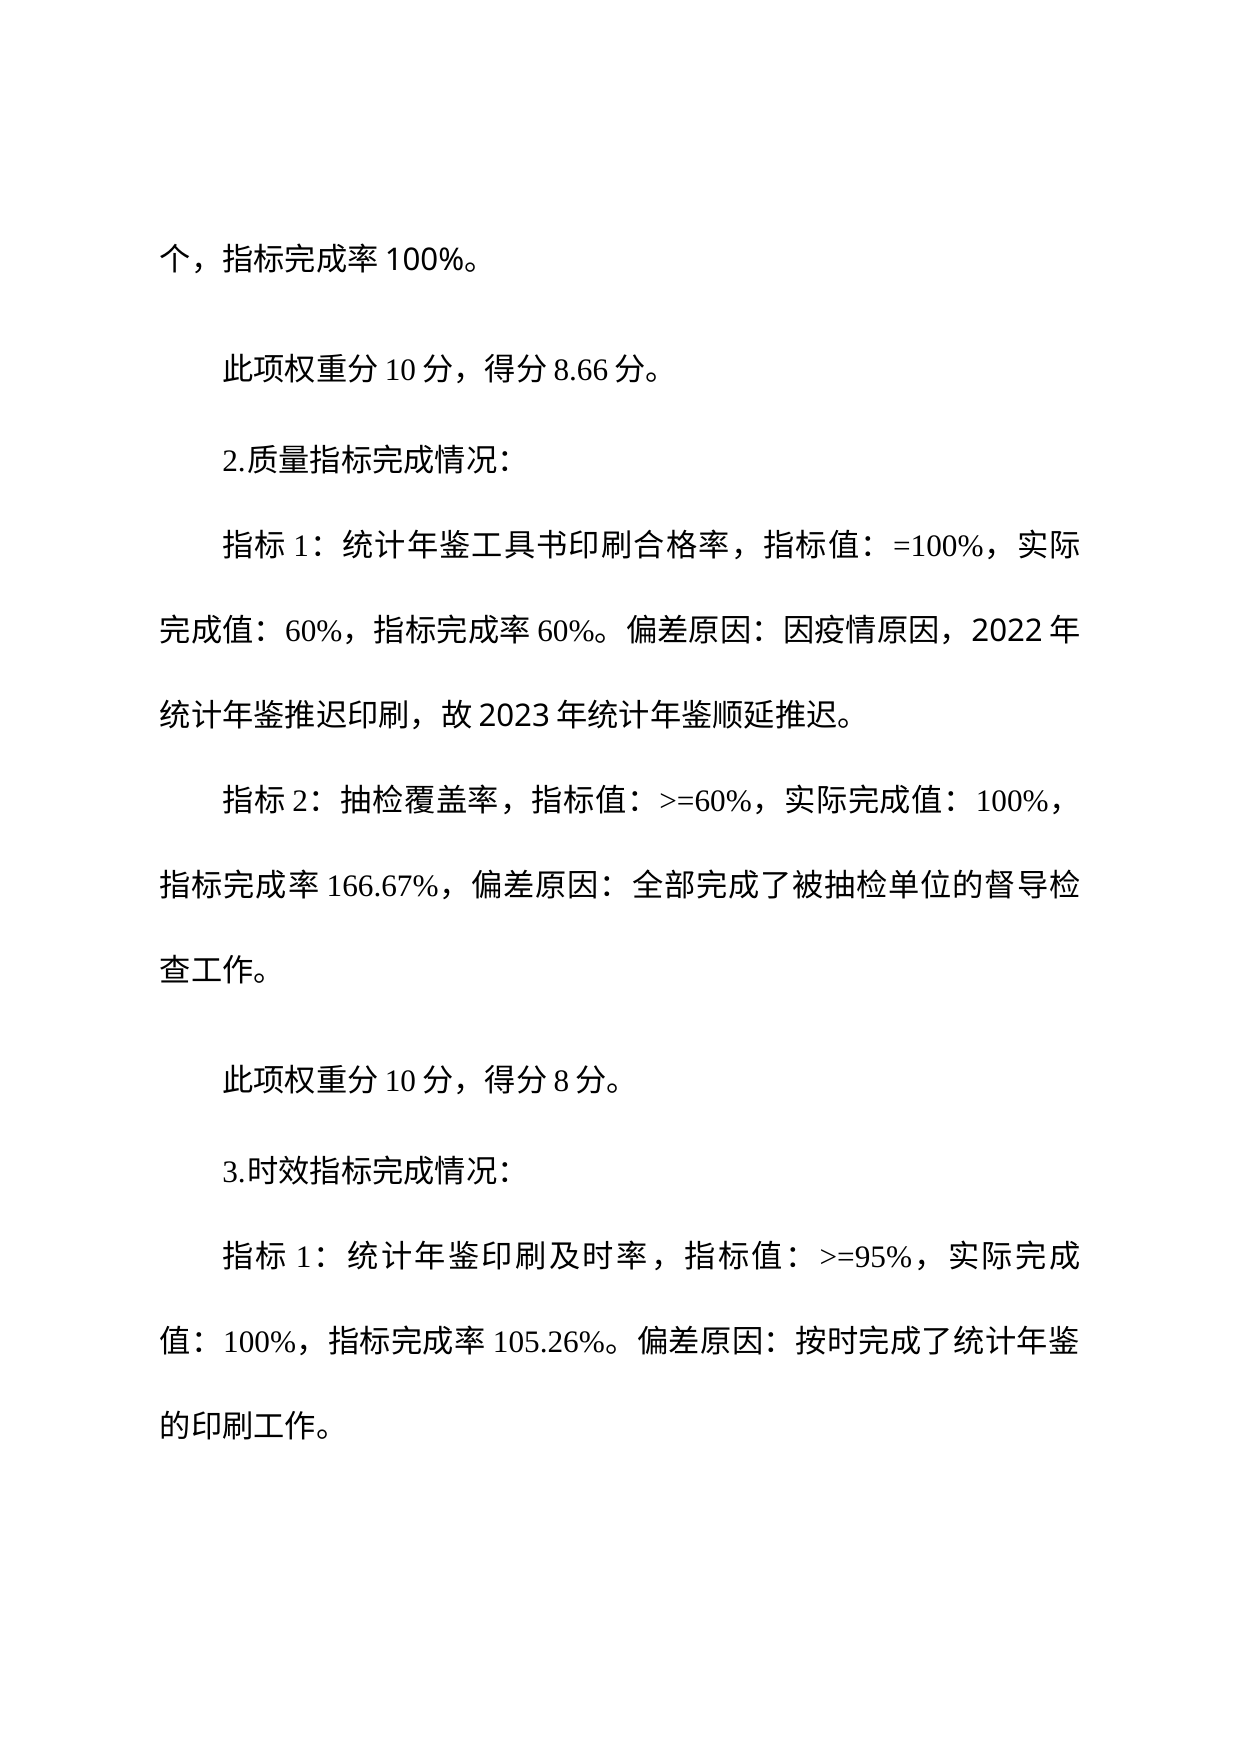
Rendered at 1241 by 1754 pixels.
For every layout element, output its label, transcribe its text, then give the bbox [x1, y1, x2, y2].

title 此项权重分10分，得分8分。 [159, 1035, 1081, 1120]
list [159, 214, 1081, 299]
list 指标1：统计年鉴工具书印刷合格率，指标值：=100%，实际完成值：60%，指标完成率60%。偏差原因：因疫情原因，2022年统计年鉴推迟印刷，故2023年统计年鉴顺延推迟。 [159, 500, 1081, 755]
list 指标2：抽检覆盖率，指标值：>=60%，实际完成值：100%，指标完成率166.67%，偏差原因：全部完成了被抽检单位的督导检查工作。 [159, 755, 1081, 1010]
list 质量指标完成情况： [159, 415, 1081, 500]
title 此项权重分10分，得分8.66分。 [159, 324, 1081, 409]
list 时效指标完成情况： [159, 1126, 1081, 1211]
list 指标1：统计年鉴印刷及时率，指标值：>=95%，实际完成值：100%，指标完成率105.26%。偏差原因：按时完成了统计年鉴的印刷工作。 [159, 1211, 1081, 1466]
